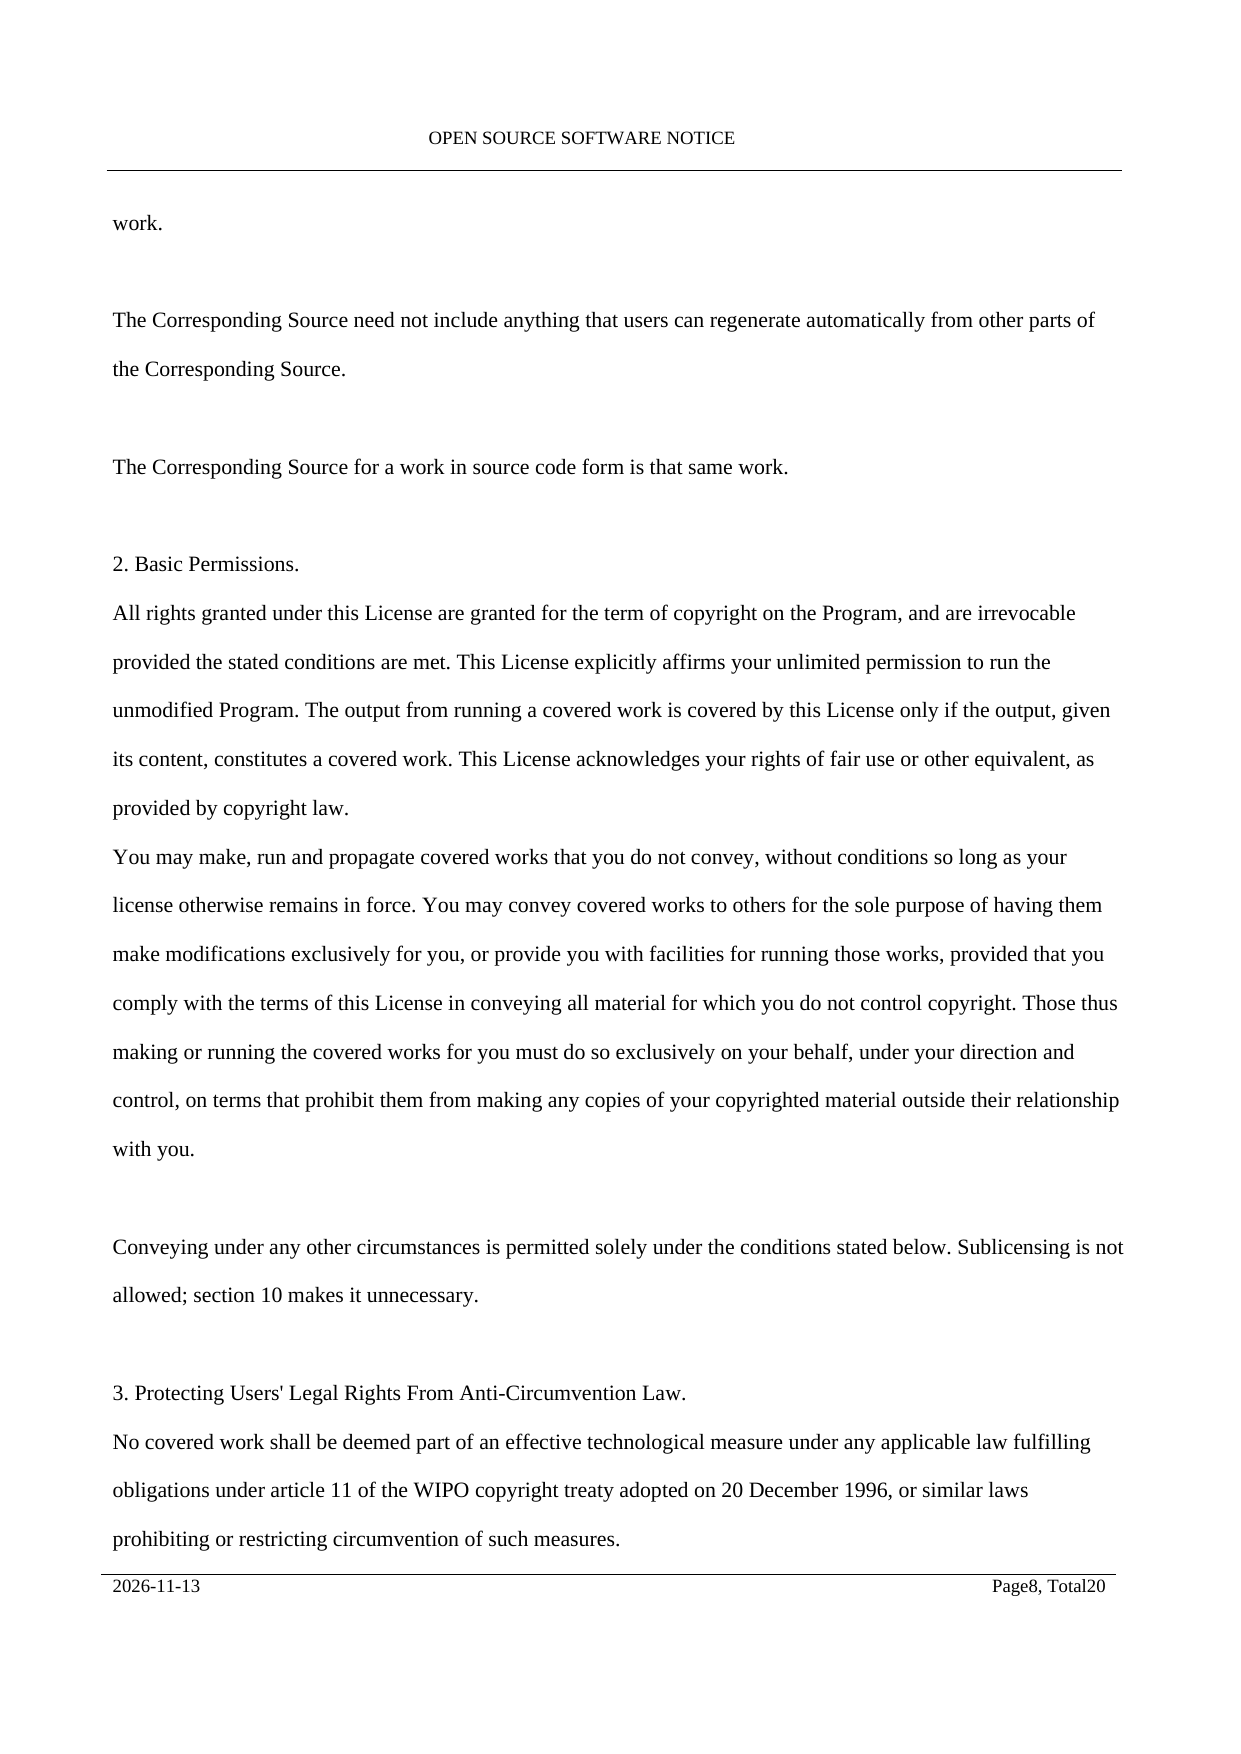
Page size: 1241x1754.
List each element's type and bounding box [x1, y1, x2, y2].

text [112, 206, 1128, 1555]
